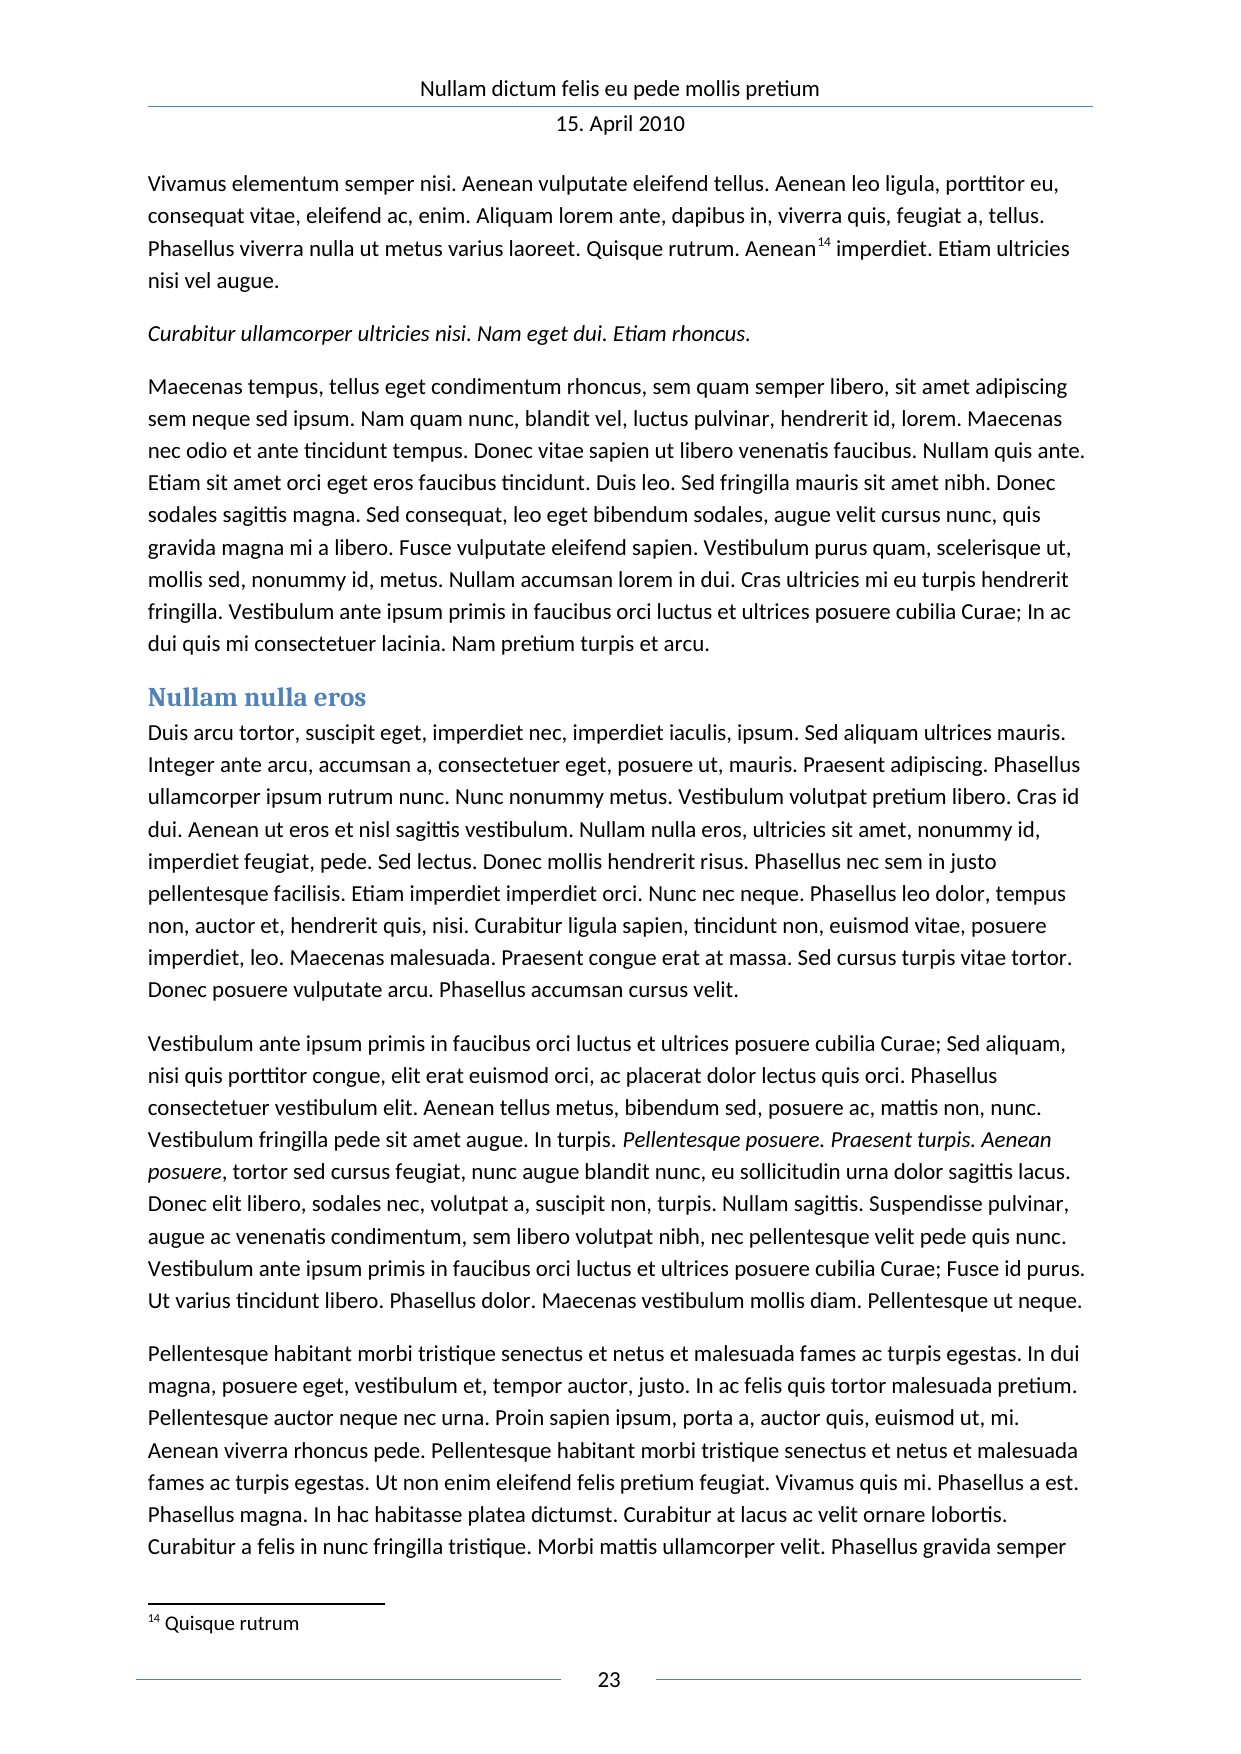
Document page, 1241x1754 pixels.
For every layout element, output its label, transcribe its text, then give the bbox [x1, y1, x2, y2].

text Duis arcu tortor, suscipit eget, imperdiet nec, imperdiet iaculis, ipsum. Sed aliquam ultrices mauris. Integer ante arcu, accumsan a, consectetuer eget, posuere ut, mauris. Praesent adipiscing. Phasellus ullamcorper ipsum rutrum nunc. Nunc nonummy metus. Vestibulum volutpat pretium libero. Cras id dui. Aenean ut eros et nisl sagittis vestibulum. Nullam nulla eros, ultricies sit amet, nonummy id, imperdiet feugiat, pede. Sed lectus. Donec mollis hendrerit risus. Phasellus nec sem in justo pellentesque facilisis. Etiam imperdiet imperdiet orci. Nunc nec neque. Phasellus leo dolor, tempus non, auctor et, hendrerit quis, nisi. Curabitur ligula sapien, tincidunt non, euismod vitae, posuere imperdiet, leo. Maecenas malesuada. Praesent congue erat at massa. Sed cursus turpis vitae tortor. Donec posuere vulputate arcu. Phasellus accumsan cursus velit. [148, 718, 1093, 1004]
text Curabitur ullamcorper ultricies nisi. Nam eget dui. Etiam rhoncus. [148, 319, 1093, 347]
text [148, 1339, 1093, 1560]
text Vestibulum ante ipsum primis in faucibus orci luctus et ultrices posuere cubilia Curae; Sed aliquam, nisi quis porttitor congue, elit erat euismod orci, ac placerat dolor lectus quis orci. Phasellus consectetuer vestibulum elit. Aenean tellus metus, bibendum sed, posuere ac, mattis non, nunc. Vestibulum fringilla pede sit amet augue. In turpis. Pellentesque posuere. Praesent turpis. Aenean posuere, tortor sed cursus feugiat, nunc augue blandit nunc, eu sollicitudin urna dolor sagittis lacus. Donec elit libero, sodales nec, volutpat a, suscipit non, turpis. Nullam sagittis. Suspendisse pulvinar, augue ac venenatis condimentum, sem libero volutpat nibh, nec pellentesque velit pede quis nunc. Vestibulum ante ipsum primis in faucibus orci luctus et ultrices posuere cubilia Curae; Fusce id purus. Ut varius tincidunt libero. Phasellus dolor. Maecenas vestibulum mollis diam. Pellentesque ut neque. [148, 1029, 1093, 1314]
text Maecenas tempus, tellus eget condimentum rhoncus, sem quam semper libero, sit amet adipiscing sem neque sed ipsum. Nam quam nunc, blandit vel, luctus pulvinar, hendrerit id, lorem. Maecenas nec odio et ante tincidunt tempus. Donec vitae sapien ut libero venenatis faucibus. Nullam quis ante. Etiam sit amet orci eget eros faucibus tincidunt. Duis leo. Sed fringilla mauris sit amet nibh. Donec sodales sagittis magna. Sed consequat, leo eget bibendum sodales, augue velit cursus nunc, quis gravida magna mi a libero. Fusce vulputate eleifend sapien. Vestibulum purus quam, scelerisque ut, mollis sed, nonummy id, metus. Nullam accumsan lorem in dui. Cras ultricies mi eu turpis hendrerit fringilla. Vestibulum ante ipsum primis in faucibus orci luctus et ultrices posuere cubilia Curae; In ac dui quis mi consectetuer lacinia. Nam pretium turpis et arcu. [148, 372, 1093, 657]
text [148, 169, 1093, 294]
subtitle Nullam nulla eros [148, 682, 1093, 713]
